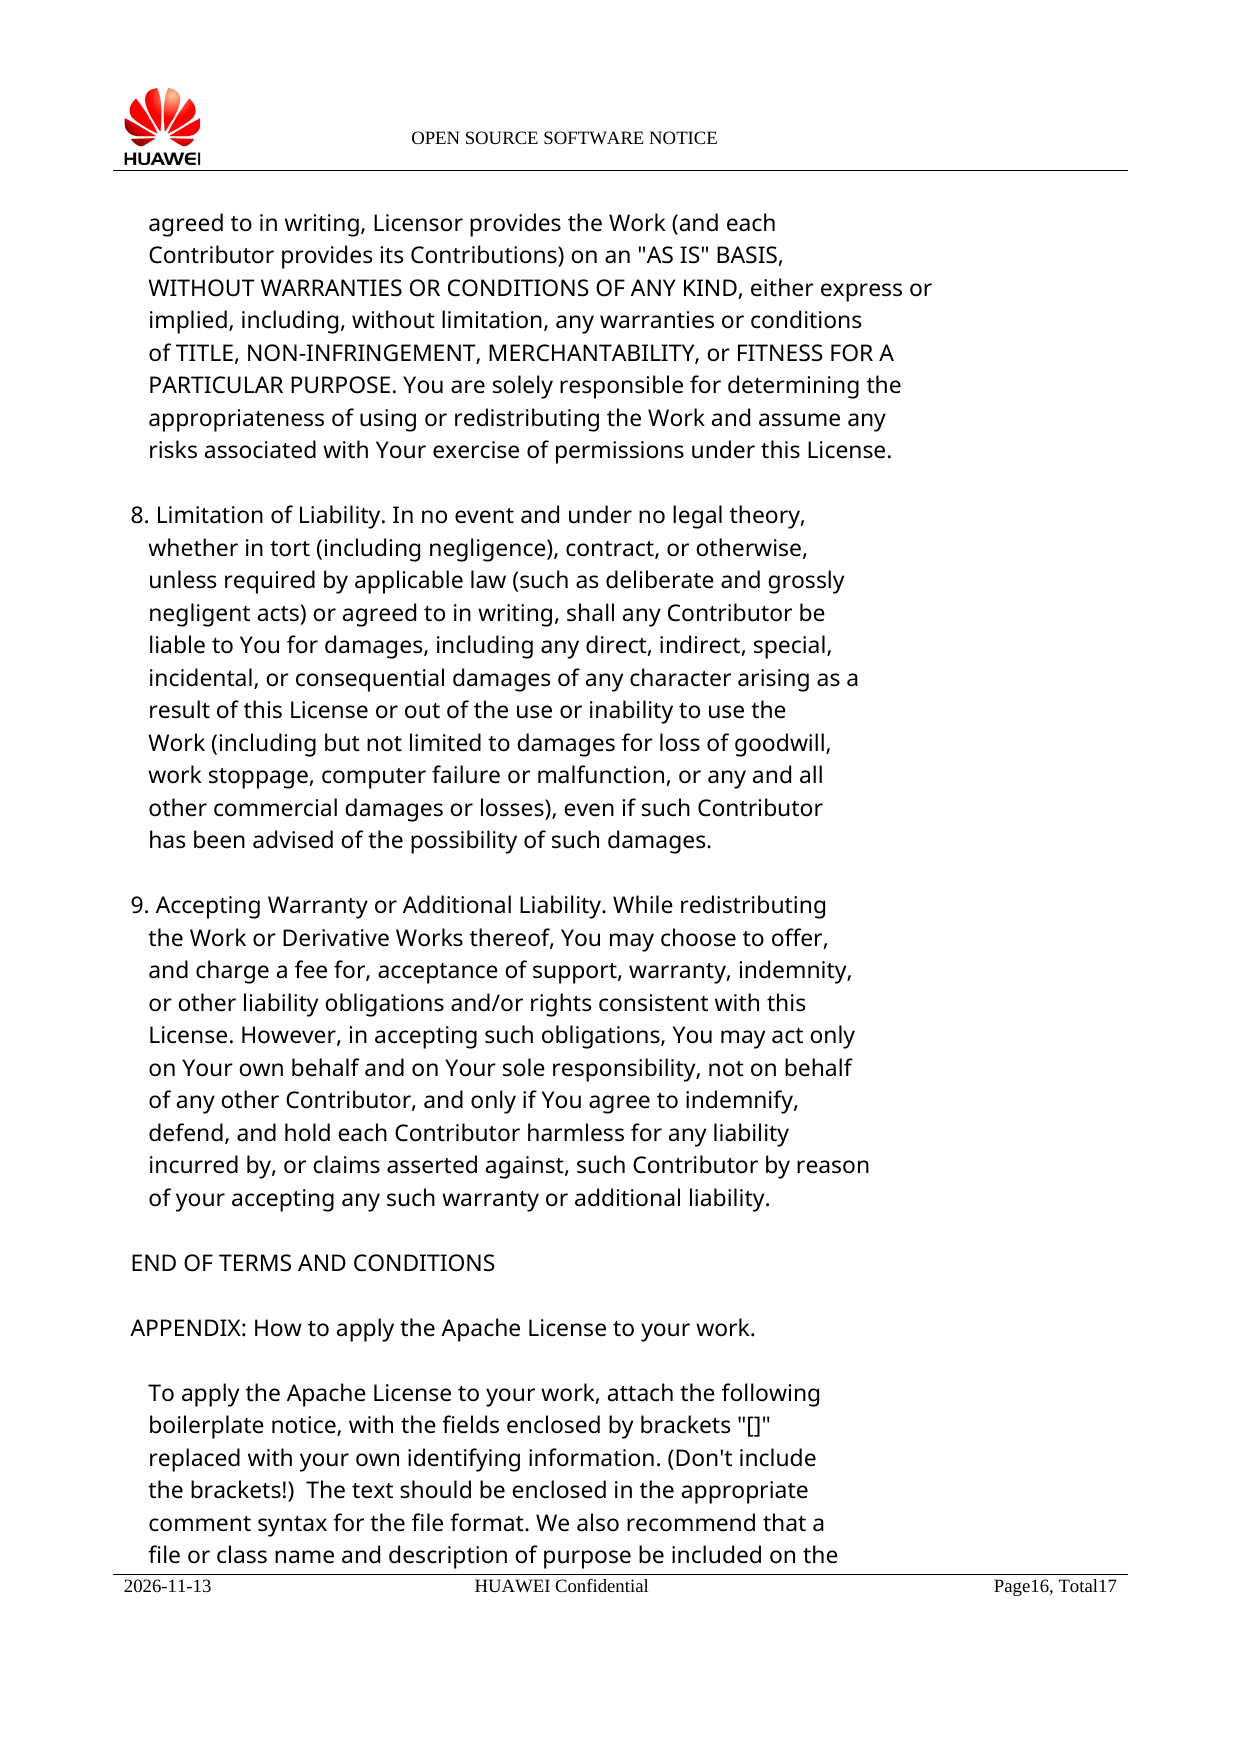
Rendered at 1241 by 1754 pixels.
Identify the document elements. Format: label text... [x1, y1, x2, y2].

text incidental, or consequential damages of any character arising as a [112, 661, 1128, 694]
text the brackets!) The text should be enclosed in the appropriate [112, 1474, 1128, 1506]
text of any other Contributor, and only if You agree to indemnify, [112, 1084, 1128, 1116]
text END OF TERMS AND CONDITIONS [112, 1246, 1128, 1279]
text 9. Accepting Warranty or Additional Liability. While redistributing [112, 889, 1128, 921]
text has been advised of the possibility of such damages. [112, 824, 1128, 856]
text Contributor provides its Contributions) on an "AS IS" BASIS, [112, 239, 1128, 271]
text License. However, in accepting such obligations, You may act only [112, 1019, 1128, 1051]
text on Your own behalf and on Your sole responsibility, not on behalf [112, 1051, 1128, 1084]
text other commercial damages or losses), even if such Contributor [112, 791, 1128, 824]
text WITHOUT WARRANTIES OR CONDITIONS OF ANY KIND, either express or [112, 271, 1128, 304]
text 8. Limitation of Liability. In no event and under no legal theory, [112, 499, 1128, 531]
text whether in tort (including negligence), contract, or otherwise, [112, 531, 1128, 564]
text risks associated with Your exercise of permissions under this License. [112, 434, 1128, 466]
text defend, and hold each Contributor harmless for any liability [112, 1116, 1128, 1149]
text PARTICULAR PURPOSE. You are solely responsible for determining the [112, 369, 1128, 401]
text incurred by, or claims asserted against, such Contributor by reason [112, 1149, 1128, 1181]
text To apply the Apache License to your work, attach the following [112, 1376, 1128, 1409]
text comment syntax for the file format. We also recommend that a [112, 1506, 1128, 1539]
text or other liability obligations and/or rights consistent with this [112, 986, 1128, 1019]
text appropriateness of using or redistributing the Work and assume any [112, 401, 1128, 434]
text and charge a fee for, acceptance of support, warranty, indemnity, [112, 954, 1128, 986]
text agreed to in writing, Licensor provides the Work (and each [112, 206, 1128, 239]
text unless required by applicable law (such as deliberate and grossly [112, 564, 1128, 596]
text liable to You for damages, including any direct, indirect, special, [112, 629, 1128, 661]
text negligent acts) or agreed to in writing, shall any Contributor be [112, 596, 1128, 629]
text the Work or Derivative Works thereof, You may choose to offer, [112, 921, 1128, 954]
text work stoppage, computer failure or malfunction, or any and all [112, 759, 1128, 791]
text Work (including but not limited to damages for loss of goodwill, [112, 726, 1128, 759]
picture [124, 88, 201, 165]
text result of this License or out of the use or inability to use the [112, 694, 1128, 726]
text boilerplate notice, with the fields enclosed by brackets "[]" [112, 1409, 1128, 1441]
text implied, including, without limitation, any warranties or conditions [112, 304, 1128, 336]
text replaced with your own identifying information. (Don't include [112, 1441, 1128, 1474]
text of your accepting any such warranty or additional liability. [112, 1181, 1128, 1214]
text APPENDIX: How to apply the Apache License to your work. [112, 1311, 1128, 1344]
text of TITLE, NON-INFRINGEMENT, MERCHANTABILITY, or FITNESS FOR A [112, 336, 1128, 369]
text file or class name and description of purpose be included on the [112, 1539, 1128, 1571]
